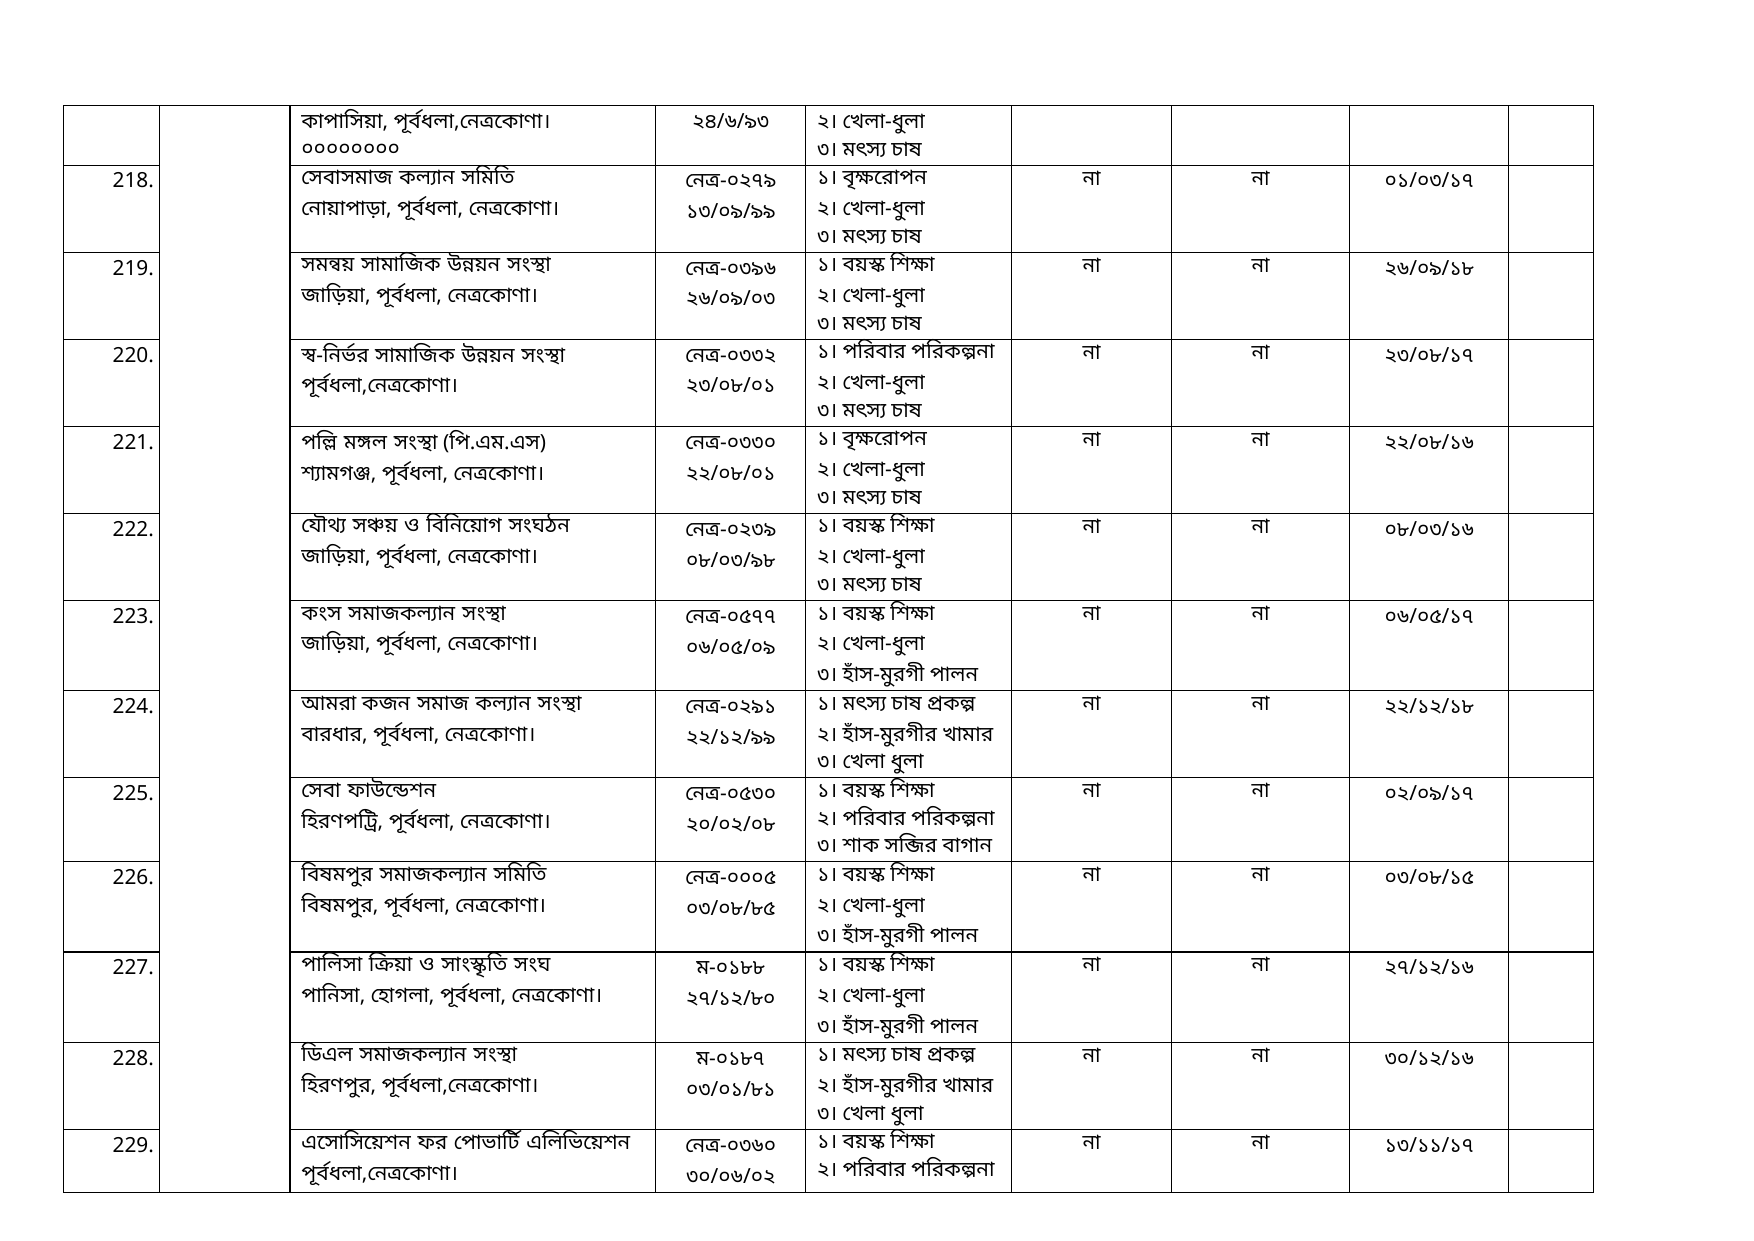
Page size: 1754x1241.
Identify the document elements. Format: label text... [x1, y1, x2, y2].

table_cell না [1172, 1043, 1349, 1129]
table_cell না [1012, 1043, 1171, 1129]
table_cell ০৩/০৮/১৫ [1350, 862, 1508, 951]
table_cell [1509, 340, 1593, 426]
table_cell [64, 106, 159, 164]
table_cell আমরা কজন সমাজ কল্যান সংস্থা বারধার, পূর্বধলা, নেত্রকোণা। [291, 691, 655, 777]
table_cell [806, 106, 1011, 164]
table_cell [1509, 1130, 1593, 1192]
table_cell না [1012, 166, 1171, 252]
table_cell ০১/০৩/১৭ [1350, 166, 1508, 252]
table_cell পালিসা ক্রিয়া ও সাংস্কৃতি সংঘ পানিসা, হোগলা, পূর্বধলা, নেত্রকোণা। [291, 953, 655, 1042]
table_cell [1509, 514, 1593, 600]
table_cell নেত্র-০৫৩০ ২০/০২/০৮ [656, 778, 805, 861]
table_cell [806, 1130, 1011, 1192]
table_cell না [1172, 953, 1349, 1042]
table_cell [1509, 601, 1593, 690]
table_cell না [1012, 514, 1171, 600]
table_cell [1509, 1043, 1593, 1129]
table_cell ২৭/১২/১৬ [1350, 953, 1508, 1042]
table_cell না [1172, 340, 1349, 426]
table_cell [1509, 253, 1593, 339]
table_cell ২২/১২/১৮ [1350, 691, 1508, 777]
table_cell নেত্র-০৩৯৬ ২৬/০৯/০৩ [656, 253, 805, 339]
table_cell ম-০১৮৭ ০৩/০১/৮১ [656, 1043, 805, 1129]
table_cell স্ব-নির্ভর সামাজিক উন্নয়ন সংস্থা পূর্বধলা,নেত্রকোণা। [291, 340, 655, 426]
table_cell নেত্র-০২৭৯ ১৩/০৯/৯৯ [656, 166, 805, 252]
table_cell না [1012, 253, 1171, 339]
table_cell ২৩/০৮/১৭ [1350, 340, 1508, 426]
table_cell [64, 953, 159, 1042]
table_cell না [1012, 953, 1171, 1042]
table_cell ২৪/০৬/১৫ [1350, 106, 1508, 164]
table_cell [64, 862, 159, 951]
table_cell না [1012, 427, 1171, 513]
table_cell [291, 1130, 655, 1192]
table_cell [1509, 778, 1593, 861]
table_cell ০২/০৯/১৭ [1350, 778, 1508, 861]
table_cell ৩০/১২/১৬ [1350, 1043, 1508, 1129]
table_cell না [1172, 691, 1349, 777]
table_cell [64, 340, 159, 426]
table_cell ১। বয়স্ক শিক্ষা ২। পরিবার পরিকল্পনা ৩। শাক সব্জির বাগান [806, 778, 1011, 861]
table_cell [64, 1043, 159, 1129]
table_cell ১। বৃক্ষরোপন ২। খেলা-ধুলা ৩। মৎস্য চাষ [806, 427, 1011, 513]
table_cell ১। মৎস্য চাষ প্রকল্প ২। হাঁস-মুরগীর খামার ৩। খেলা ধুলা [806, 691, 1011, 777]
table_cell সেবাসমাজ কল্যান সমিতি নোয়াপাড়া, পূর্বধলা, নেত্রকোণা। [291, 166, 655, 252]
table_cell নেত্র-০১৬৬ ২৪/৬/৯৩ [656, 106, 805, 164]
table_cell না [1172, 601, 1349, 690]
table_cell না [1012, 691, 1171, 777]
table_cell [1509, 953, 1593, 1042]
table_cell নেত্র-০৩৩০ ২২/০৮/০১ [656, 427, 805, 513]
table_cell নেত্র-০০০৫ ০৩/০৮/৮৫ [656, 862, 805, 951]
table_cell না [1012, 340, 1171, 426]
table_cell [1509, 427, 1593, 513]
table_cell না [1012, 862, 1171, 951]
table_cell ১। বয়স্ক শিক্ষা ২। খেলা-ধুলা ৩। হাঁস-মুরগী পালন [806, 601, 1011, 690]
table_cell [64, 1130, 159, 1192]
table_cell নেত্র-০৫৭৭ ০৬/০৫/০৯ [656, 601, 805, 690]
table_cell [1509, 106, 1593, 164]
table_cell না [1172, 1130, 1349, 1192]
table_cell ১। বয়স্ক শিক্ষা ২। খেলা-ধুলা ৩। হাঁস-মুরগী পালন [806, 862, 1011, 951]
table_cell [64, 253, 159, 339]
table_cell নেত্র-০৩৬০ ৩০/০৬/০২ [656, 1130, 805, 1192]
table_cell ১। বয়স্ক শিক্ষা ২। খেলা-ধুলা ৩। মৎস্য চাষ [806, 514, 1011, 600]
table_cell পল্লি মঙ্গল সংস্থা (পি.এম.এস) শ্যামগঞ্জ, পূর্বধলা, নেত্রকোণা। [291, 427, 655, 513]
table_cell ২৬/০৯/১৮ [1350, 253, 1508, 339]
table_cell না [1172, 106, 1349, 164]
table_cell সেবা ফাউন্ডেশন হিরণপট্রি, পূর্বধলা, নেত্রকোণা। [291, 778, 655, 861]
table_cell [64, 427, 159, 513]
table_cell [64, 601, 159, 690]
table_cell বিষমপুর সমাজকল্যান সমিতি বিষমপুর, পূর্বধলা, নেত্রকোণা। [291, 862, 655, 951]
table_cell নেত্র-০৩৩২ ২৩/০৮/০১ [656, 340, 805, 426]
table_cell না [1172, 514, 1349, 600]
table_cell সমন্বয় সামাজিক উন্নয়ন সংস্থা জাড়িয়া, পূর্বধলা, নেত্রকোণা। [291, 253, 655, 339]
table_cell ০৬/০৫/১৭ [1350, 601, 1508, 690]
table_cell না [1172, 427, 1349, 513]
table_cell না [1012, 778, 1171, 861]
table_cell নেত্র-০২৯১ ২২/১২/৯৯ [656, 691, 805, 777]
table_cell নেত্র-০২৩৯ ০৮/০৩/৯৮ [656, 514, 805, 600]
table_cell না [1012, 601, 1171, 690]
table_cell না [1012, 1130, 1171, 1192]
table_cell ম-০১৮৮ ২৭/১২/৮০ [656, 953, 805, 1042]
table_cell ১। বৃক্ষরোপন ২। খেলা-ধুলা ৩। মৎস্য চাষ [806, 166, 1011, 252]
table_cell না [1172, 778, 1349, 861]
table_cell না [1172, 166, 1349, 252]
table_cell ১। পরিবার পরিকল্পনা ২। খেলা-ধুলা ৩। মৎস্য চাষ [806, 340, 1011, 426]
table_cell ১৩/১১/১৭ [1350, 1130, 1508, 1192]
table_cell না [1172, 862, 1349, 951]
table_cell [1509, 862, 1593, 951]
table_cell ১। মৎস্য চাষ প্রকল্প ২। হাঁস-মুরগীর খামার ৩। খেলা ধুলা [806, 1043, 1011, 1129]
table_cell ১। বয়স্ক শিক্ষা ২। খেলা-ধুলা ৩। হাঁস-মুরগী পালন [806, 953, 1011, 1042]
table_cell ডিএল সমাজকল্যান সংস্থা হিরণপুর, পূর্বধলা,নেত্রকোণা। [291, 1043, 655, 1129]
table_cell ২২/০৮/১৬ [1350, 427, 1508, 513]
table_cell [1509, 166, 1593, 252]
table_cell যৌথ্য সঞ্চয় ও বিনিয়োগ সংঘঠন জাড়িয়া, পূর্বধলা, নেত্রকোণা। [291, 514, 655, 600]
table_cell [64, 691, 159, 777]
table_cell [64, 514, 159, 600]
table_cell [291, 106, 655, 164]
table_cell না [1012, 106, 1171, 164]
table_cell [64, 166, 159, 252]
table_cell [1509, 691, 1593, 777]
table_cell ০৮/০৩/১৬ [1350, 514, 1508, 600]
table_cell না [1172, 253, 1349, 339]
table_cell কংস সমাজকল্যান সংস্থা জাড়িয়া, পূর্বধলা, নেত্রকোণা। [291, 601, 655, 690]
table_cell [64, 778, 159, 861]
table_cell ১। বয়স্ক শিক্ষা ২। খেলা-ধুলা ৩। মৎস্য চাষ [806, 253, 1011, 339]
